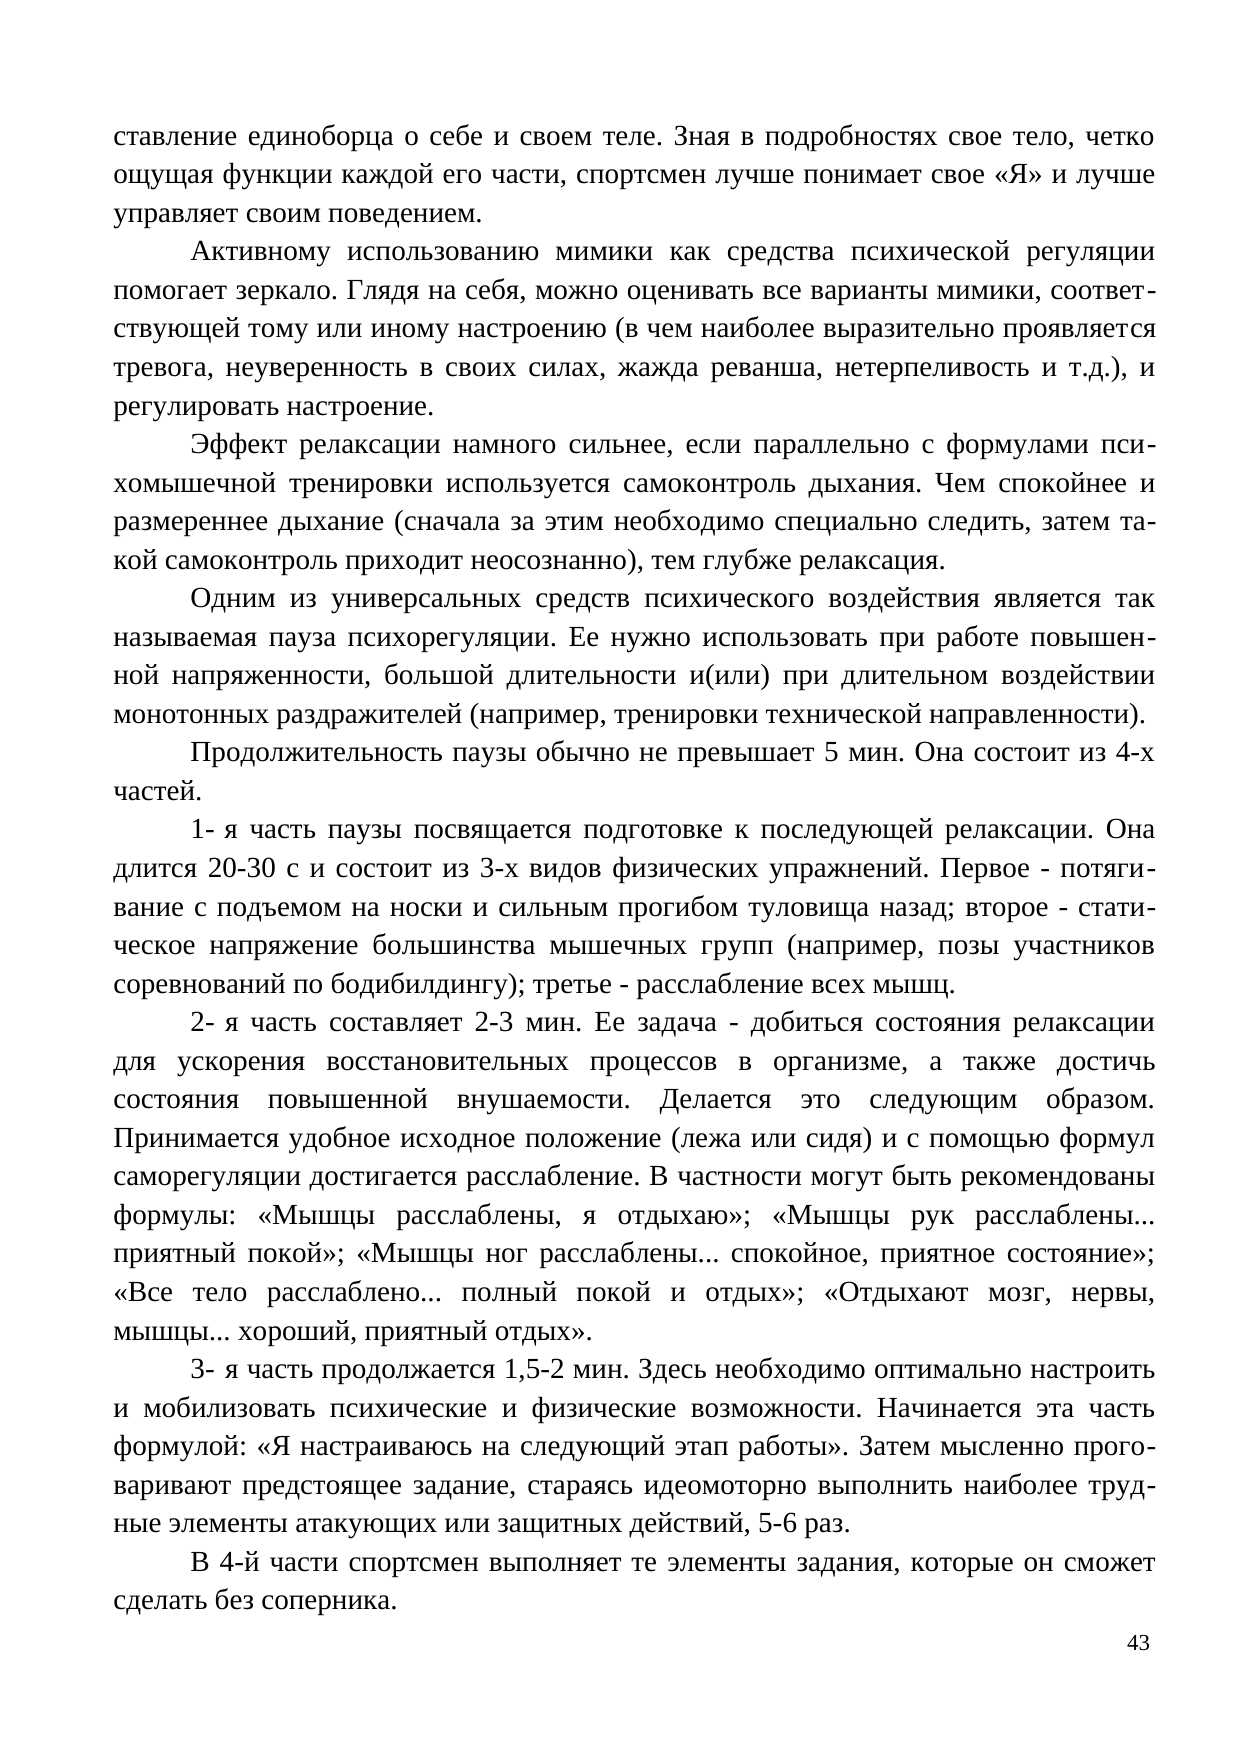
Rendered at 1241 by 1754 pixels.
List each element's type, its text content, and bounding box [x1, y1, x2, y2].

text В 4-й части спортсмен выполняет те элементы задания, которые он сможет сделать без соперника. [113, 1540, 1156, 1617]
text Активному использованию мимики как средства психической регуляции помогает зеркало. Глядя на себя, можно оценивать все варианты мимики, соответствующей тому или иному настроению (в чем наиболее выразительно проявляется тревога, неуверенность в своих силах, жажда реванша, нетерпеливость и т.д.), и регулировать настроение. [113, 230, 1156, 423]
text Эффект релаксации намного сильнее, если параллельно с формулами психомышечной тренировки используется самоконтроль дыхания. Чем спокойнее и размереннее дыхание (сначала за этим необходимо специально следить, затем такой самоконтроль приходит неосознанно), тем глубже релаксация. [113, 423, 1156, 577]
list я часть составляет 2-3 мин. Ее задача - добиться состояния релаксации для ускорения восстановительных процессов в организме, а также достичь состояния повышенной внушаемости. Делается это следующим образом. Принимается удобное исходное положение (лежа или сидя) и с помощью формул саморегуляции достигается расслабление. В частности могут быть рекомендованы формулы: «Мышцы расслаблены, я отдыхаю»; «Мышцы рук расслаблены... приятный покой»; «Мышцы ног расслаблены... спокойное, приятное состояние»; «Все тело расслаблено... полный покой и отдых»; «Отдыхают мозг, нервы, мышцы... хороший, приятный отдых». [113, 1001, 1156, 1348]
text Продолжительность паузы обычно не превышает 5 мин. Она состоит из 4-х частей. [113, 731, 1156, 808]
text Одним из универсальных средств психического воздействия является так называемая пауза психорегуляции. Ее нужно использовать при работе повышенной напряженности, большой длительности и(или) при длительном воздействии монотонных раздражителей (например, тренировки технической направленности). [113, 577, 1156, 731]
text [113, 114, 1156, 230]
list я часть паузы посвящается подготовке к последующей релаксации. Она длится 20-30 с и состоит из 3-х видов физических упражнений. Первое - потягивание с подъемом на носки и сильным прогибом туловища назад; второе - статическое напряжение большинства мышечных групп (например, позы участников соревнований по бодибилдингу); третье - расслабление всех мышц. [113, 808, 1156, 1001]
list я часть продолжается 1,5-2 мин. Здесь необходимо оптимально настроить и мобилизовать психические и физические возможности. Начинается эта часть формулой: «Я настраиваюсь на следующий этап работы». Затем мысленно проговаривают предстоящее задание, стараясь идеомоторно выполнить наиболее трудные элементы атакующих или защитных действий, 5-6 раз. [113, 1348, 1156, 1540]
